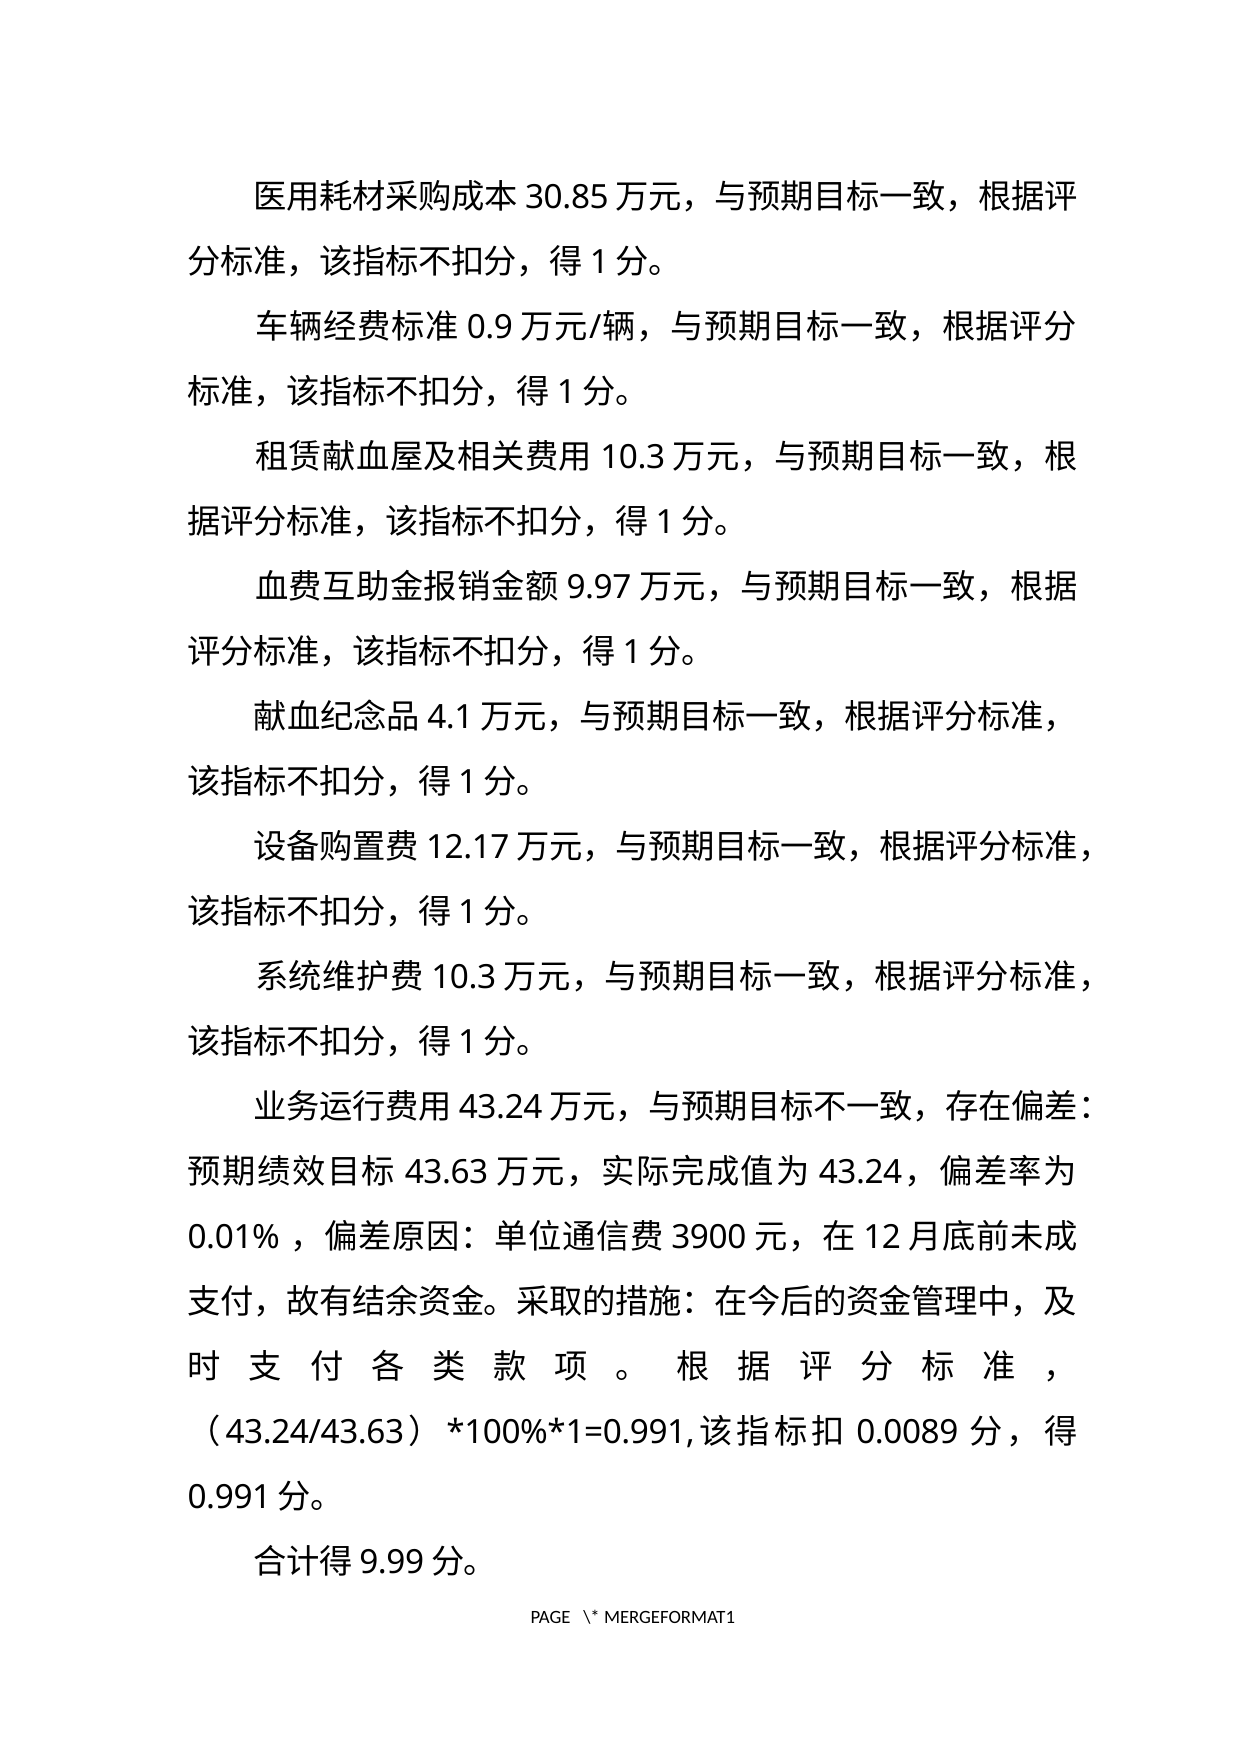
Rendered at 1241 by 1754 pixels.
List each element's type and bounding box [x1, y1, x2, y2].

text [187, 162, 1078, 1592]
